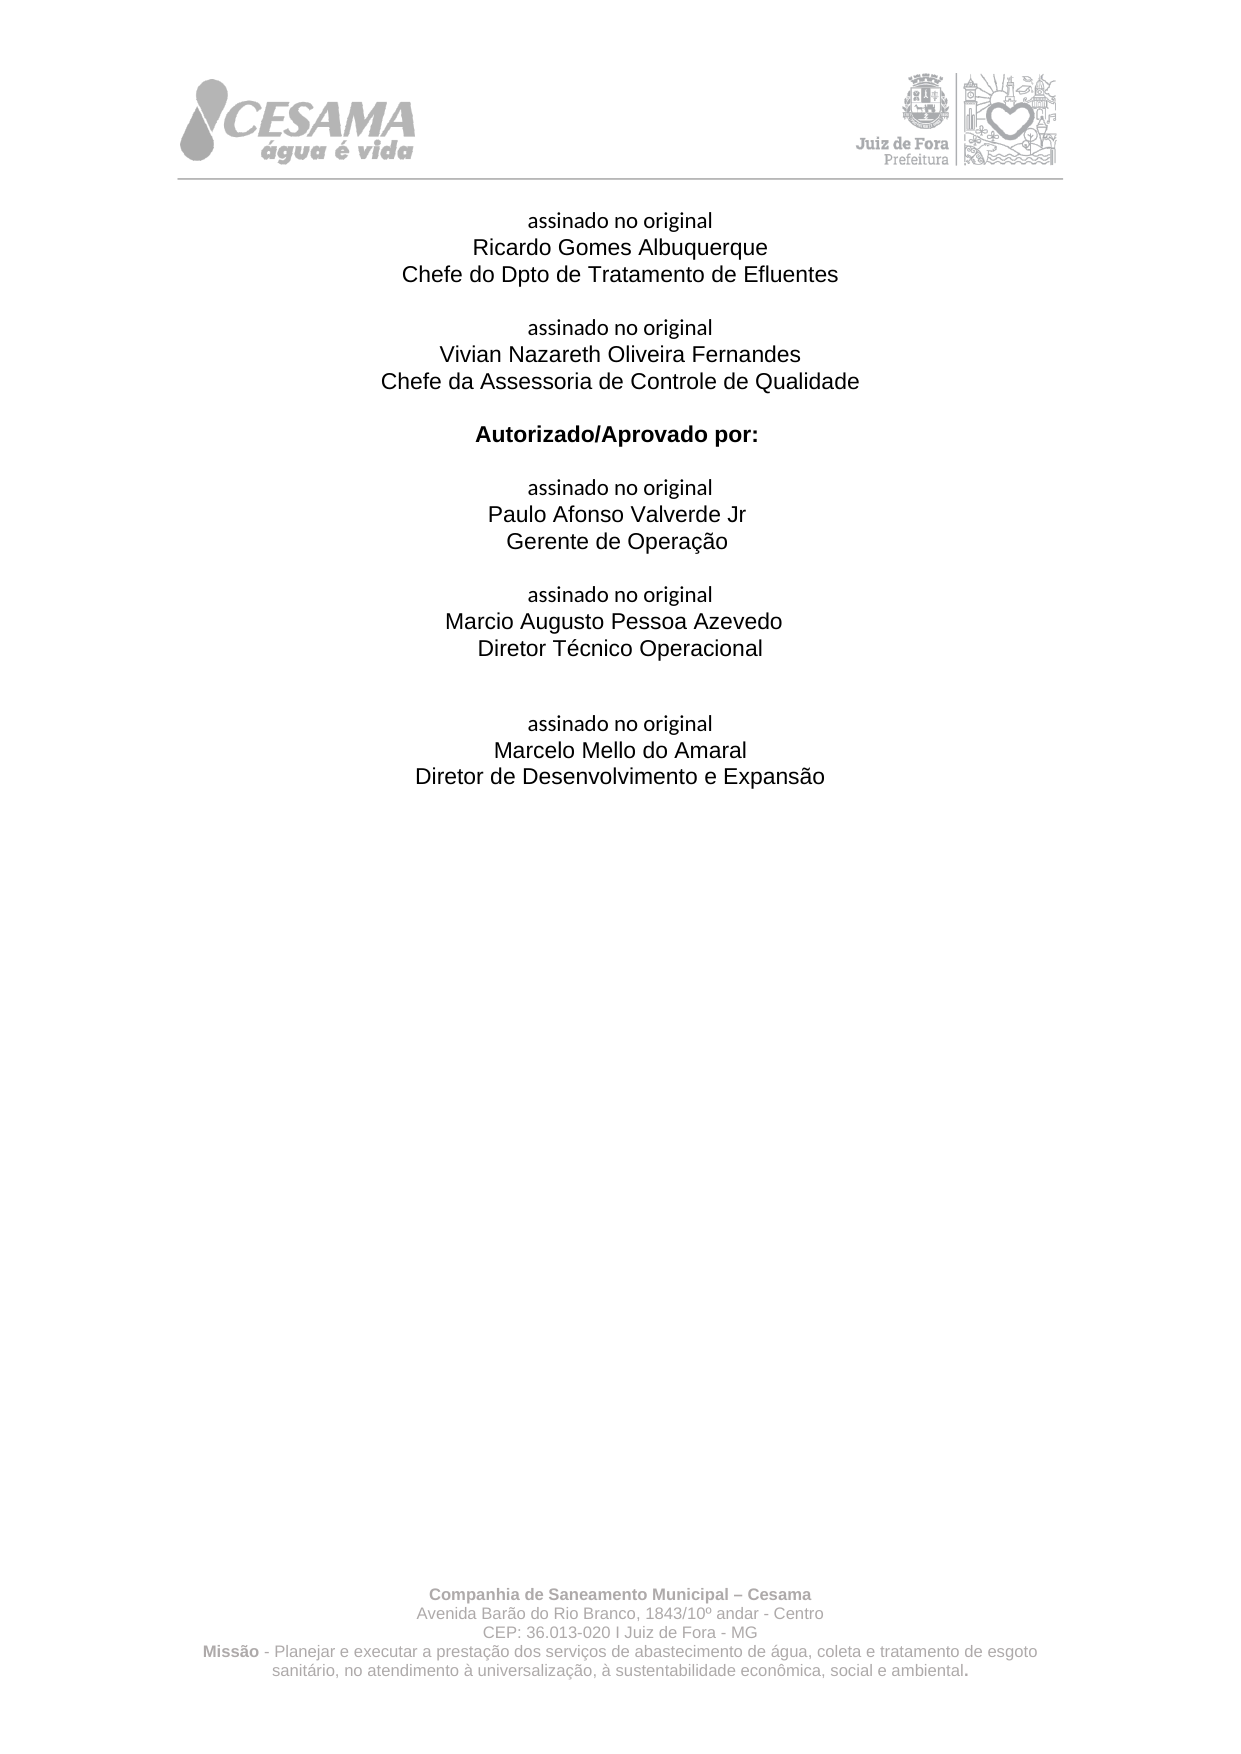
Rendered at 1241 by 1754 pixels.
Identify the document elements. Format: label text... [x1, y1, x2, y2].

text Diretor de Desenvolvimento e Expansão [177, 763, 1063, 789]
text Marcelo Mello do Amaral [177, 737, 1063, 763]
text Chefe do Dpto de Tratamento de Efluentes [177, 261, 1063, 287]
text Ricardo Gomes Albuquerque [177, 234, 1063, 261]
text assinado no original [177, 313, 1063, 341]
text Autorizado/Aprovado por: [177, 421, 1063, 447]
text Chefe da Assessoria de Controle de Qualidade [177, 368, 1063, 394]
text Vivian Nazareth Oliveira Fernandes [177, 341, 1063, 368]
text assinado no original [177, 709, 1063, 737]
picture [177, 73, 1064, 180]
text Marcio Augusto Pessoa Azevedo [177, 608, 1063, 635]
text Paulo Afonso Valverde Jr Gerente de Operação [177, 501, 1063, 554]
text assinado no original [177, 473, 1063, 501]
text assinado no original [177, 206, 1063, 234]
text Diretor Técnico Operacional [177, 635, 1063, 661]
text assinado no original [177, 580, 1063, 608]
